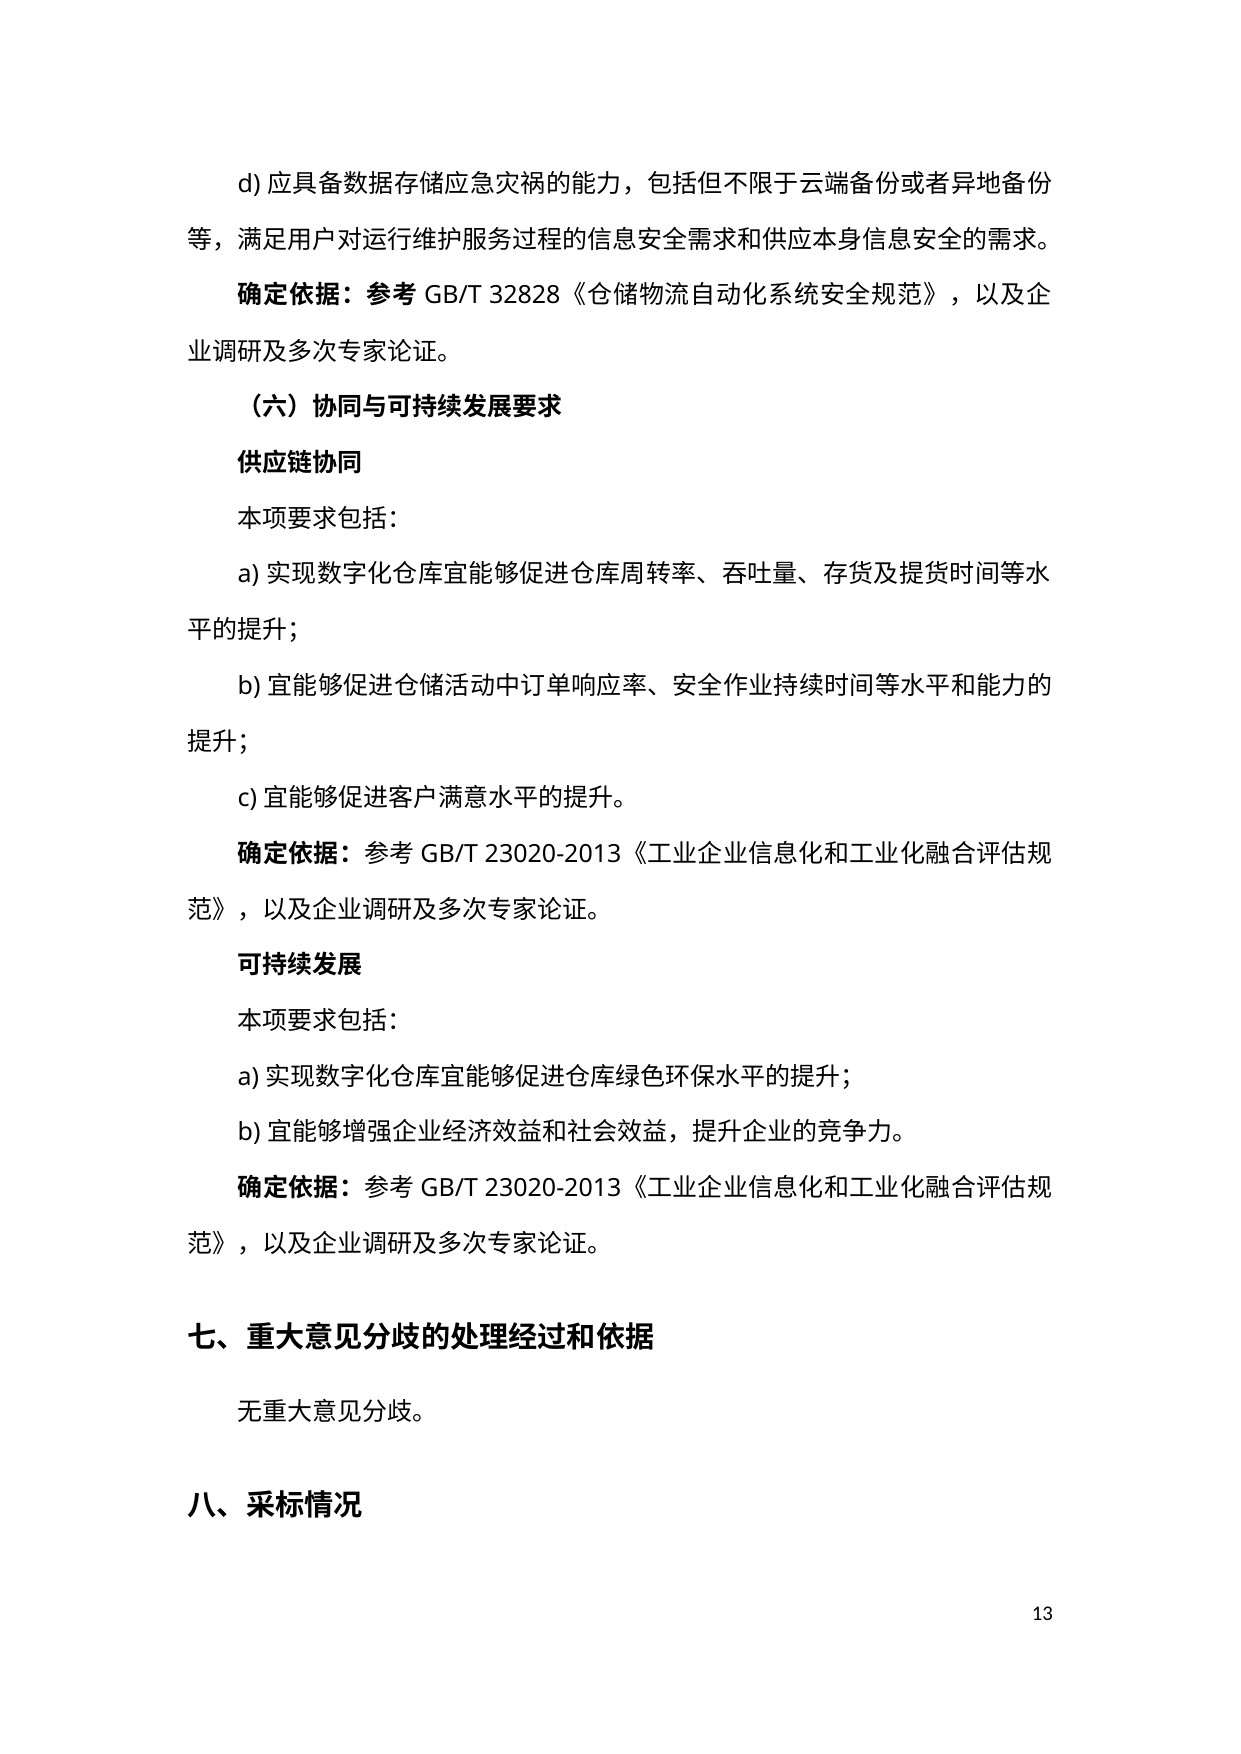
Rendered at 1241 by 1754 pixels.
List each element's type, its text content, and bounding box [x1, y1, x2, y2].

text a) 实现数字化仓库宜能够促进仓库绿色环保水平的提升； [187, 1056, 1053, 1093]
text 本项要求包括： [187, 1000, 1053, 1037]
text a) 实现数字化仓库宜能够促进仓库周转率、吞吐量、存货及提货时间等水平的提升； [187, 553, 1053, 647]
text 本项要求包括： [187, 497, 1053, 535]
text d) 应具备数据存储应急灾祸的能力，包括但不限于云端备份或者异地备份等，满足用户对运行维护服务过程的信息安全需求和供应本身信息安全的需求。 [187, 162, 1053, 256]
list 协同与可持续发展要求 [187, 386, 1053, 424]
text 八、采标情况 [187, 1466, 1053, 1541]
text 供应链协同 [187, 442, 1053, 479]
text b) 宜能够促进仓储活动中订单响应率、安全作业持续时间等水平和能力的提升； [187, 665, 1053, 759]
text b) 宜能够增强企业经济效益和社会效益，提升企业的竞争力。 [187, 1111, 1053, 1149]
text 确定依据：参考GB/T 32828《仓储物流自动化系统安全规范》，以及企业调研及多次专家论证。 [187, 274, 1053, 368]
text 可持续发展 [187, 944, 1053, 982]
text 确定依据：参考GB/T 23020-2013《工业企业信息化和工业化融合评估规范》，以及企业调研及多次专家论证。 [187, 832, 1053, 926]
text 确定依据：参考GB/T 23020-2013《工业企业信息化和工业化融合评估规范》，以及企业调研及多次专家论证。 [187, 1167, 1053, 1261]
text 无重大意见分歧。 [187, 1391, 1053, 1429]
text c) 宜能够促进客户满意水平的提升。 [187, 777, 1053, 814]
text 七、重大意见分歧的处理经过和依据 [187, 1297, 1053, 1372]
